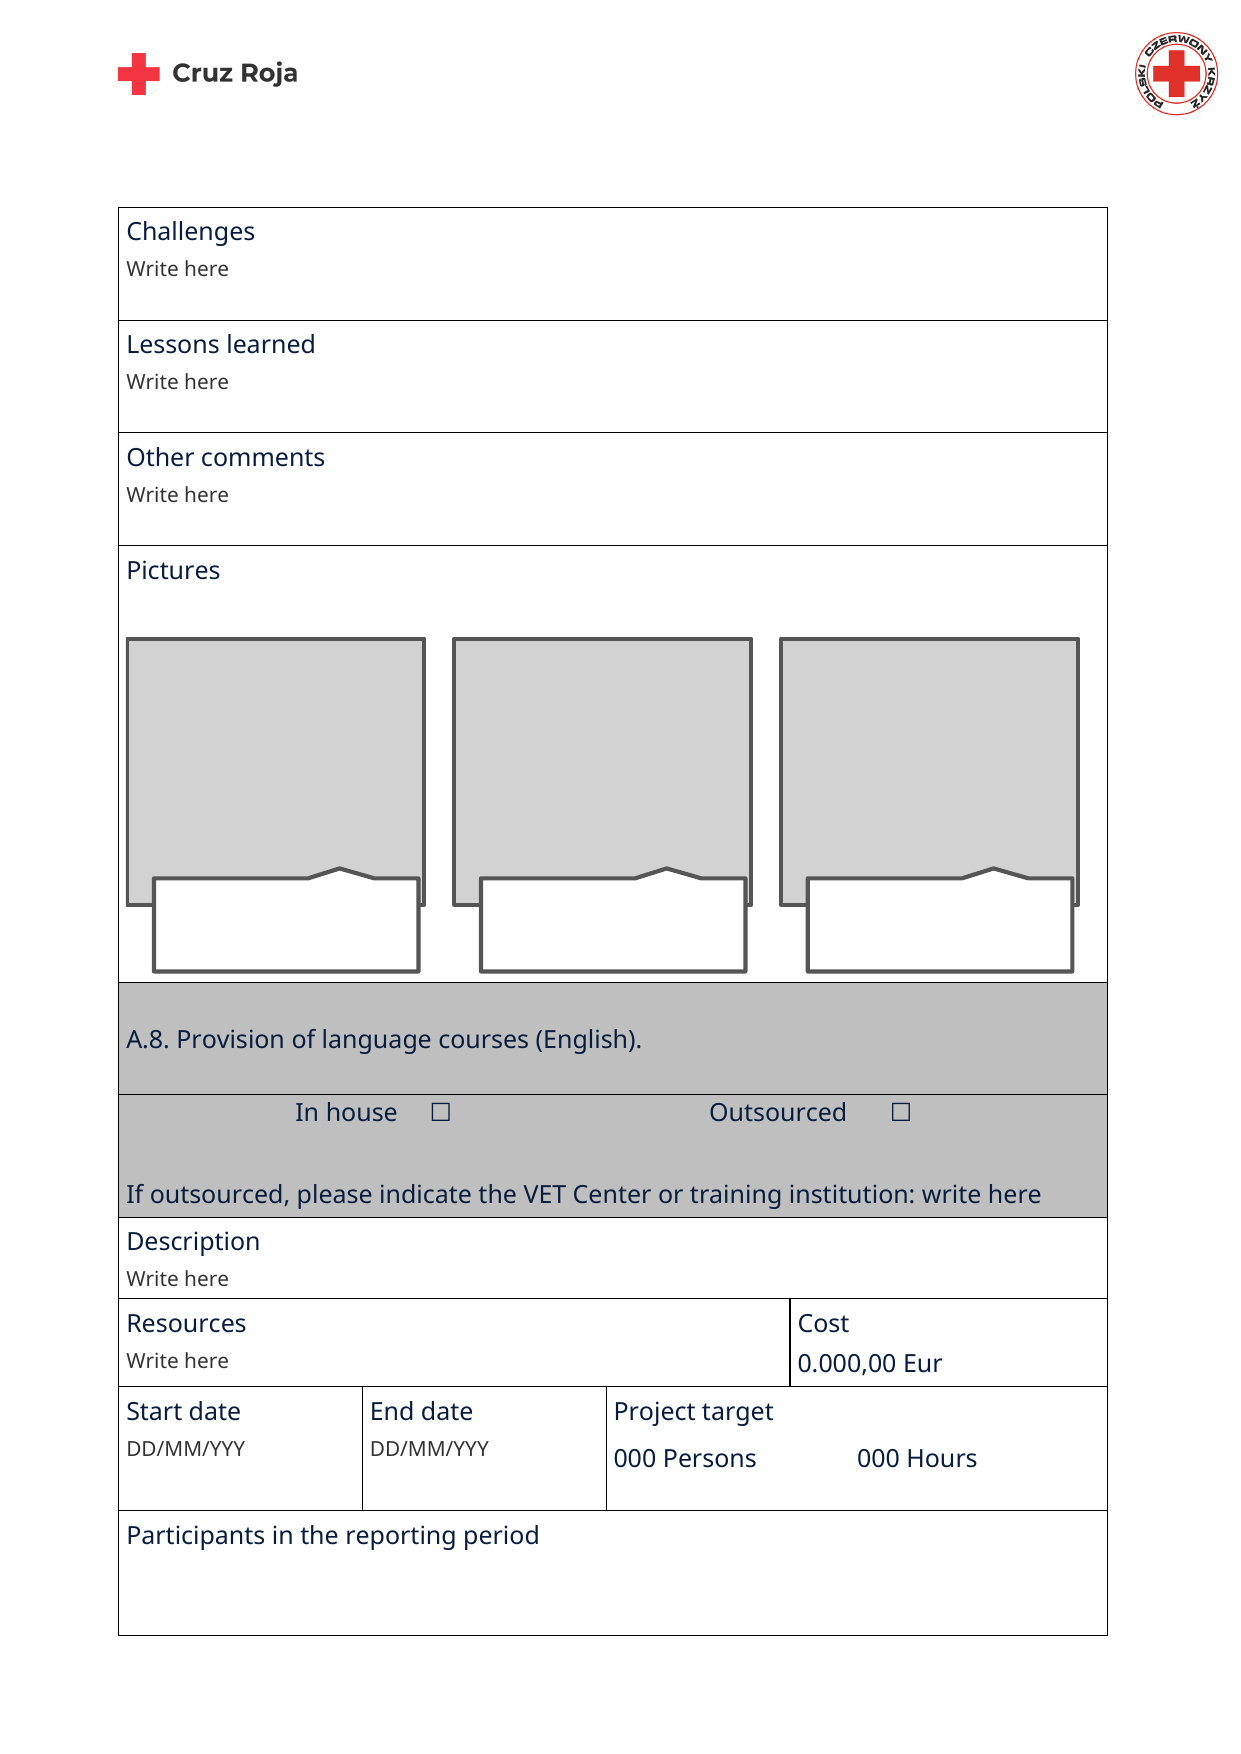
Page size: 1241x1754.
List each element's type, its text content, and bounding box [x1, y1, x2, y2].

table_cell Cost 0.000,00 Eur [791, 1299, 1107, 1386]
table_cell Description Write here [119, 1218, 1107, 1298]
table_cell A.8. Provision of language courses (English). [119, 983, 1107, 1094]
table_cell 000 Hours [850, 1434, 1107, 1510]
picture [118, 53, 297, 95]
picture [1131, 28, 1222, 119]
table_cell Pictures [119, 546, 1107, 982]
table_cell Resources Write here [119, 1299, 789, 1386]
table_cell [119, 1511, 1107, 1635]
table_cell End date DD/MM/YYY [363, 1387, 606, 1510]
table_cell In house Outsourced If outsourced, please indicate the VET Center or training institution: write here [119, 1095, 1107, 1217]
table_cell Challenges Write here [119, 208, 1107, 319]
table_cell Start date DD/MM/YYY [119, 1387, 362, 1510]
table_cell Other comments Write here [119, 433, 1107, 545]
table_cell Lessons learned Write here [119, 321, 1107, 432]
table_cell 000 Persons [607, 1434, 849, 1510]
table_cell Project target [607, 1387, 1107, 1434]
